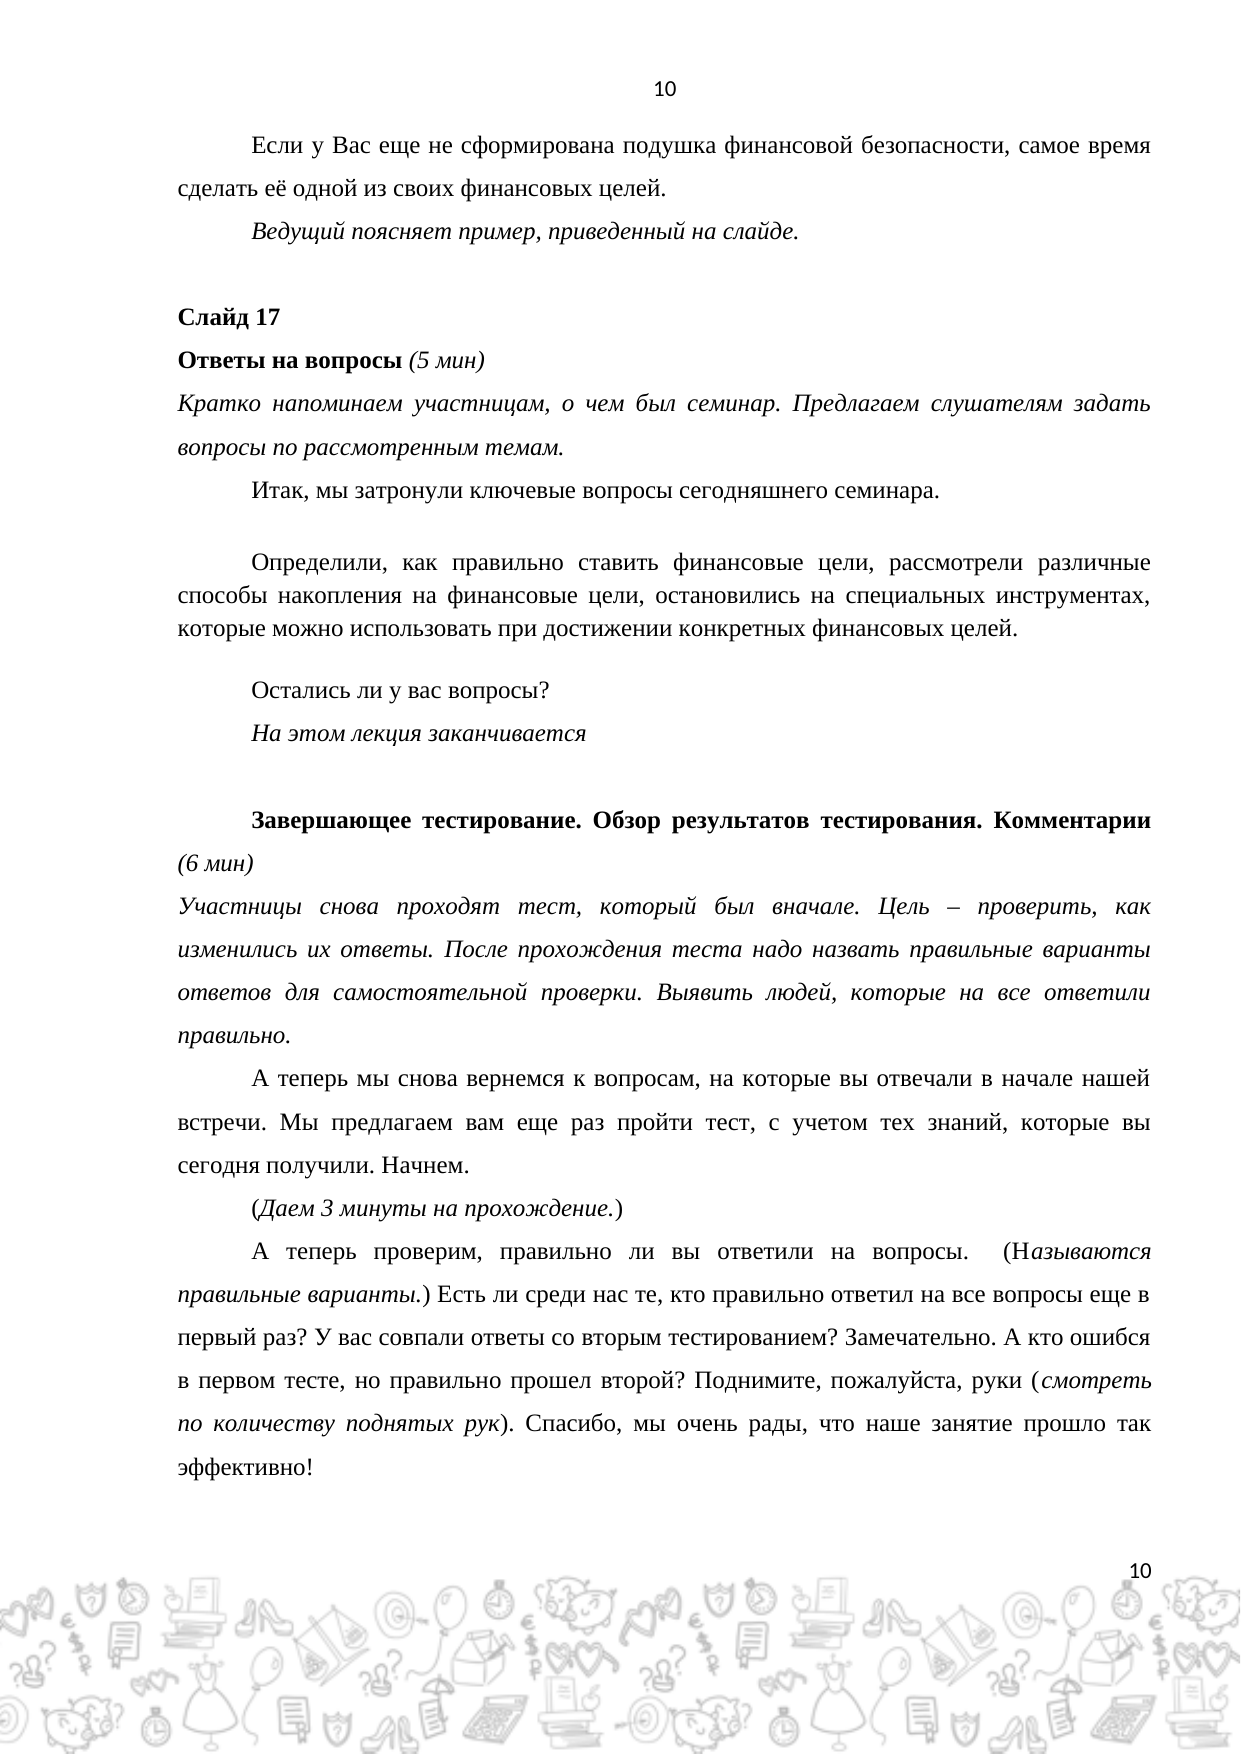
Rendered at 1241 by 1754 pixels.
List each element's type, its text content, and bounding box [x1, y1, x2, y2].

text Если у Вас еще не сформирована подушка финансовой безопасности, самое время сделать её одной из своих финансовых целей. [177, 130, 1152, 202]
text Кратко напоминаем участницам, о чем был семинар. Предлагаем слушателям задать вопросы по рассмотренным темам. [177, 388, 1152, 460]
text На этом лекция заканчивается [177, 718, 1152, 747]
text Ответы на вопросы (5 мин) [177, 345, 1152, 374]
text Итак, мы затронули ключевые вопросы сегодняшнего семинара. [177, 475, 1152, 503]
text Завершающее тестирование. Обзор результатов тестирования. Комментарии (6 мин) [177, 805, 1152, 877]
text Ведущий поясняет пример, приведенный на слайде. [177, 216, 1152, 245]
list (Даем 3 минуты на прохождение.) [177, 1193, 1152, 1222]
list А теперь проверим, правильно ли вы ответили на вопросы. (Называются правильные варианты.) Есть ли среди нас те, кто правильно ответил на все вопросы еще в первый раз? У вас совпали ответы со вторым тестированием? Замечательно. А кто ошибся в первом тесте, но правильно прошел второй? Поднимите, пожалуйста, руки (смотреть по количеству поднятых рук). Спасибо, мы очень рады, что наше занятие прошло так эффективно! [177, 1236, 1152, 1480]
text Участницы снова проходят тест, который был вначале. Цель – проверить, как изменились их ответы. После прохождения теста надо назвать правильные варианты ответов для самостоятельной проверки. Выявить людей, которые на все ответили правильно. [177, 891, 1152, 1049]
list А теперь мы снова вернемся к вопросам, на которые вы отвечали в начале нашей встречи. Мы предлагаем вам еще раз пройти тест, с учетом тех знаний, которые вы сегодня получили. Начнем. [177, 1063, 1152, 1178]
list Определили, как правильно ставить финансовые цели, рассмотрели различные способы накопления на финансовые цели, остановились на специальных инструментах, которые можно использовать при достижении конкретных финансовых целей. [177, 547, 1152, 642]
picture [0, 1556, 1241, 1754]
text Слайд 17 [177, 302, 1152, 331]
text Остались ли у вас вопросы? [177, 675, 1152, 704]
